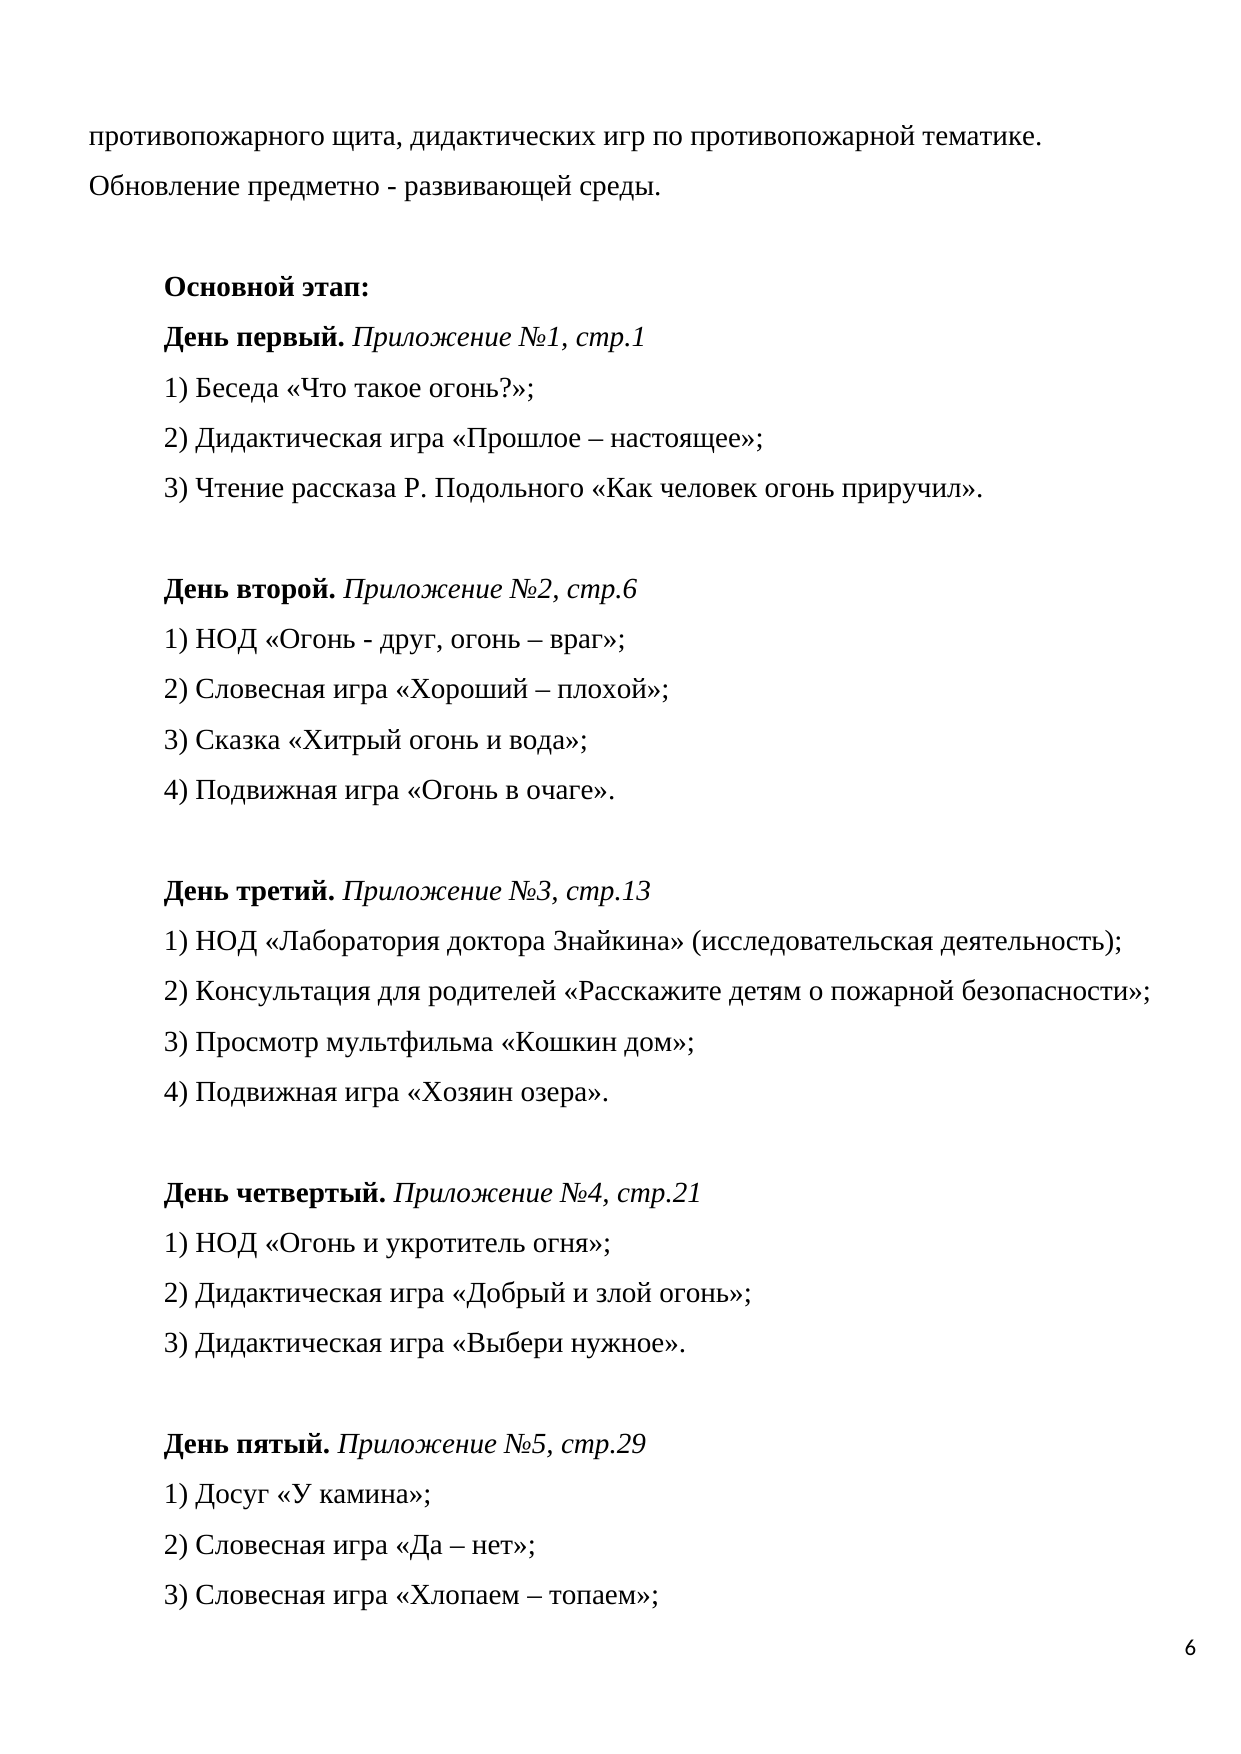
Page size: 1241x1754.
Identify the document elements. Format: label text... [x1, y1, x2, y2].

text День четвертый. Приложение №4, стр.21 [89, 1175, 1196, 1208]
text 4) Подвижная игра «Хозяин озера». [89, 1074, 1196, 1108]
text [89, 118, 1196, 202]
text 1) НОД «Огонь и укротитель огня»; [89, 1225, 1196, 1258]
text 3) Словесная игра «Хлопаем – топаем»; [89, 1577, 1196, 1611]
text День пятый. Приложение №5, стр.29 [89, 1426, 1196, 1460]
text 1) Беседа «Что такое огонь?»; [89, 370, 1196, 403]
text 1) Досуг «У камина»; [89, 1477, 1196, 1510]
text День второй. Приложение №2, стр.6 [89, 571, 1196, 604]
text 3) Просмотр мультфильма «Кошкин дом»; [89, 1024, 1196, 1057]
text 3) Сказка «Хитрый огонь и вода»; [89, 722, 1196, 755]
text 2) Словесная игра «Да – нет»; [89, 1527, 1196, 1560]
text 3) Дидактическая игра «Выбери нужное». [89, 1326, 1196, 1359]
text 2) Дидактическая игра «Прошлое – настоящее»; [89, 420, 1196, 453]
text 2) Словесная игра «Хороший – плохой»; [89, 672, 1196, 705]
text 1) НОД «Лаборатория доктора Знайкина» (исследовательская деятельность); [89, 923, 1196, 957]
text День первый. Приложение №1, стр.1 [89, 319, 1196, 353]
text День третий. Приложение №3, стр.13 [89, 873, 1196, 906]
text 4) Подвижная игра «Огонь в очаге». [89, 772, 1196, 806]
text 3) Чтение рассказа Р. Подольного «Как человек огонь приручил». [89, 470, 1196, 504]
text 1) НОД «Огонь - друг, огонь – враг»; [89, 621, 1196, 655]
text Основной этап: [89, 269, 1196, 303]
text 2) Консультация для родителей «Расскажите детям о пожарной безопасности»; [89, 973, 1196, 1007]
text 2) Дидактическая игра «Добрый и злой огонь»; [89, 1275, 1196, 1309]
